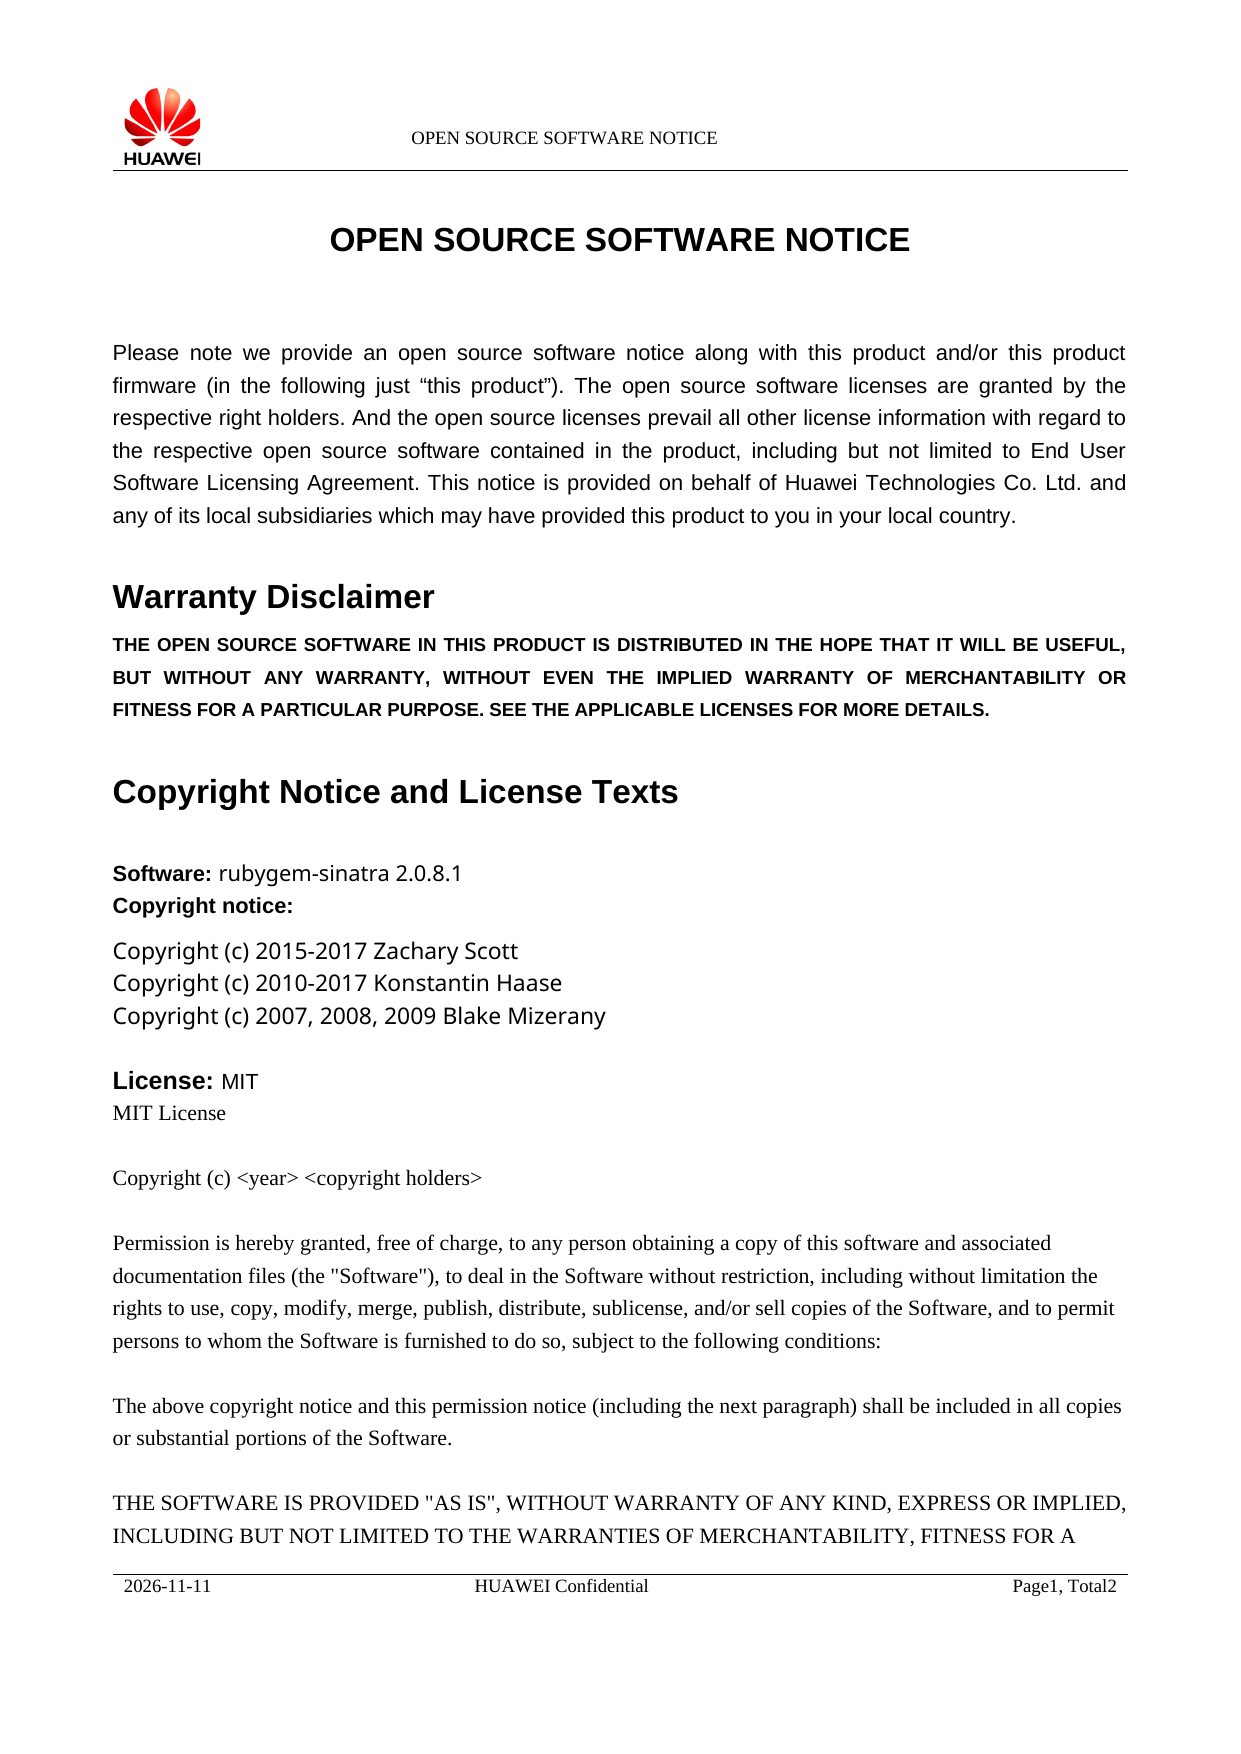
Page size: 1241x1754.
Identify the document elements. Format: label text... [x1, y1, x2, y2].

text Warranty Disclaimer [112, 564, 1128, 629]
text Copyright notice: [112, 889, 1128, 921]
text Copyright (c) 2015-2017 Zachary Scott Copyright (c) 2010-2017 Konstantin Haase Copyright (c) 2007, 2008, 2009 Blake Mizerany [112, 934, 1128, 1064]
text The open source software in this product is distributed in the hope that it will be useful, but WITHOUT ANY WARRANTY, without even the implied warranty of MERCHANTABILITY or FITNESS FOR A PARTICULAR PURPOSE. See the applicable licenses for more details. [112, 629, 1128, 726]
text License: MIT [112, 1064, 1128, 1096]
text Copyright Notice and License Texts [112, 759, 1128, 824]
text Please note we provide an open source software notice along with this product and/or this product firmware (in the following just “this product”). The open source software licenses are granted by the respective right holders. And the open source licenses prevail all other license information with regard to the respective open source software contained in the product, including but not limited to End User Software Licensing Agreement. This notice is provided on behalf of Huawei Technologies Co. Ltd. and any of its local subsidiaries which may have provided this product to you in your local country. [112, 336, 1128, 531]
title Software: rubygem-sinatra 2.0.8.1 [112, 856, 1128, 889]
text OPEN SOURCE SOFTWARE NOTICE [112, 206, 1128, 271]
picture [124, 88, 201, 165]
